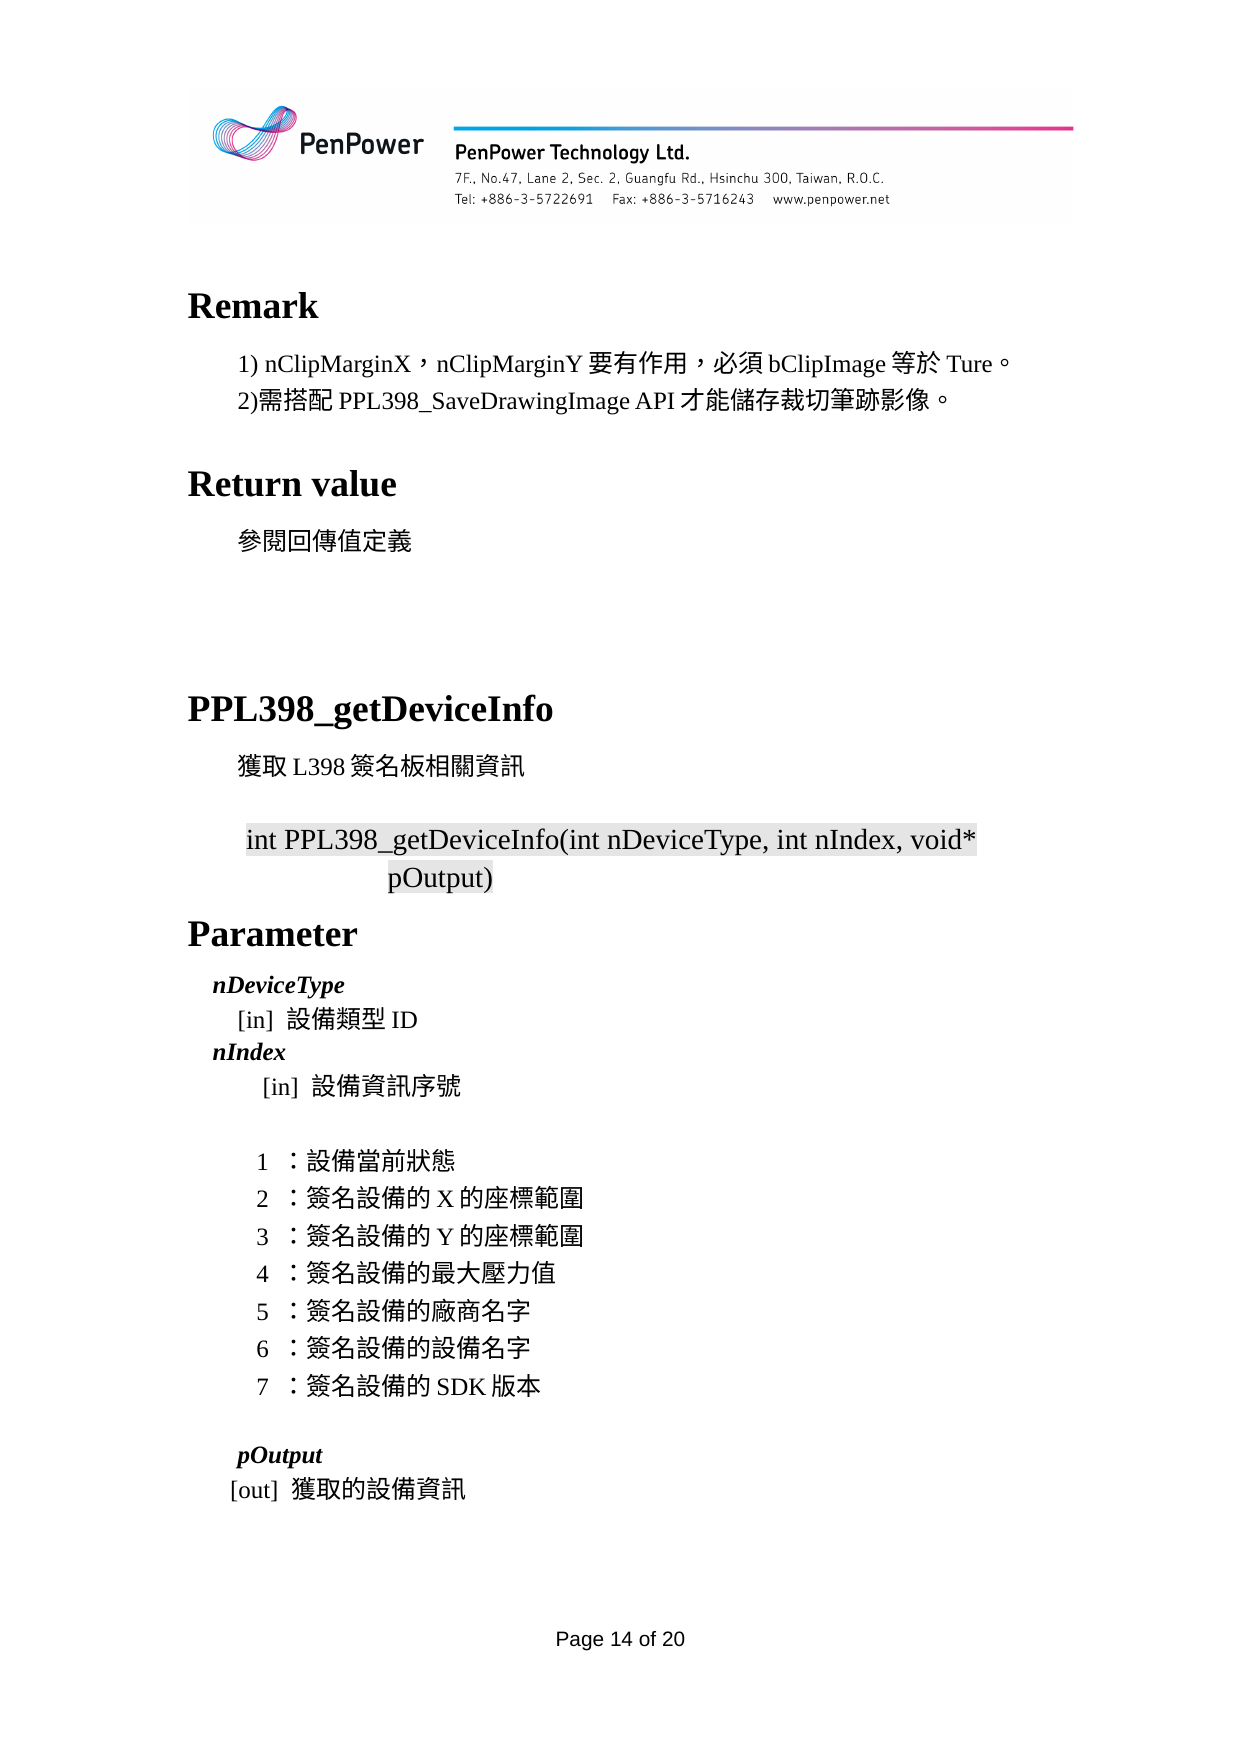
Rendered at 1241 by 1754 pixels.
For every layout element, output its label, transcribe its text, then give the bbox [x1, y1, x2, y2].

text nIndex [187, 1037, 1053, 1065]
text PPL398_getDeviceInfo [187, 670, 1053, 745]
text 參閱回傳值定義 [187, 520, 1053, 558]
text int PPL398_getDeviceInfo(int nDeviceType, int nIndex, void* [187, 820, 1053, 858]
text Remark [187, 268, 1053, 343]
text [in] 設備資訊序號 [187, 1065, 1053, 1103]
text nDeviceType [187, 970, 1053, 999]
text 1) nClipMarginX，nClipMarginY要有作用，必須bClipImage等於Ture。 [187, 343, 1053, 380]
text pOutput) [329, 858, 1053, 895]
text [in] 設備類型ID [187, 999, 1053, 1037]
text 2)需搭配PPL398_SaveDrawingImage API才能儲存裁切筆跡影像。 [187, 380, 1053, 417]
text Return value [187, 445, 1053, 520]
text 4 ：簽名設備的最大壓力值 [187, 1253, 1053, 1290]
text 獲取L398簽名板相關資訊 [187, 745, 1053, 783]
text [out] 獲取的設備資訊 [187, 1469, 1053, 1507]
text 3 ：簽名設備的Y的座標範圍 [187, 1215, 1053, 1253]
text 1 ：設備當前狀態 [187, 1140, 1053, 1178]
picture [187, 88, 1074, 225]
text 2 ：簽名設備的X的座標範圍 [187, 1178, 1053, 1215]
text 5 ：簽名設備的廠商名字 [187, 1290, 1053, 1328]
text pOutput [187, 1440, 1053, 1469]
text 6 ：簽名設備的設備名字 [187, 1328, 1053, 1365]
text 7 ：簽名設備的SDK版本 [187, 1365, 1053, 1403]
text Parameter [187, 895, 1053, 970]
